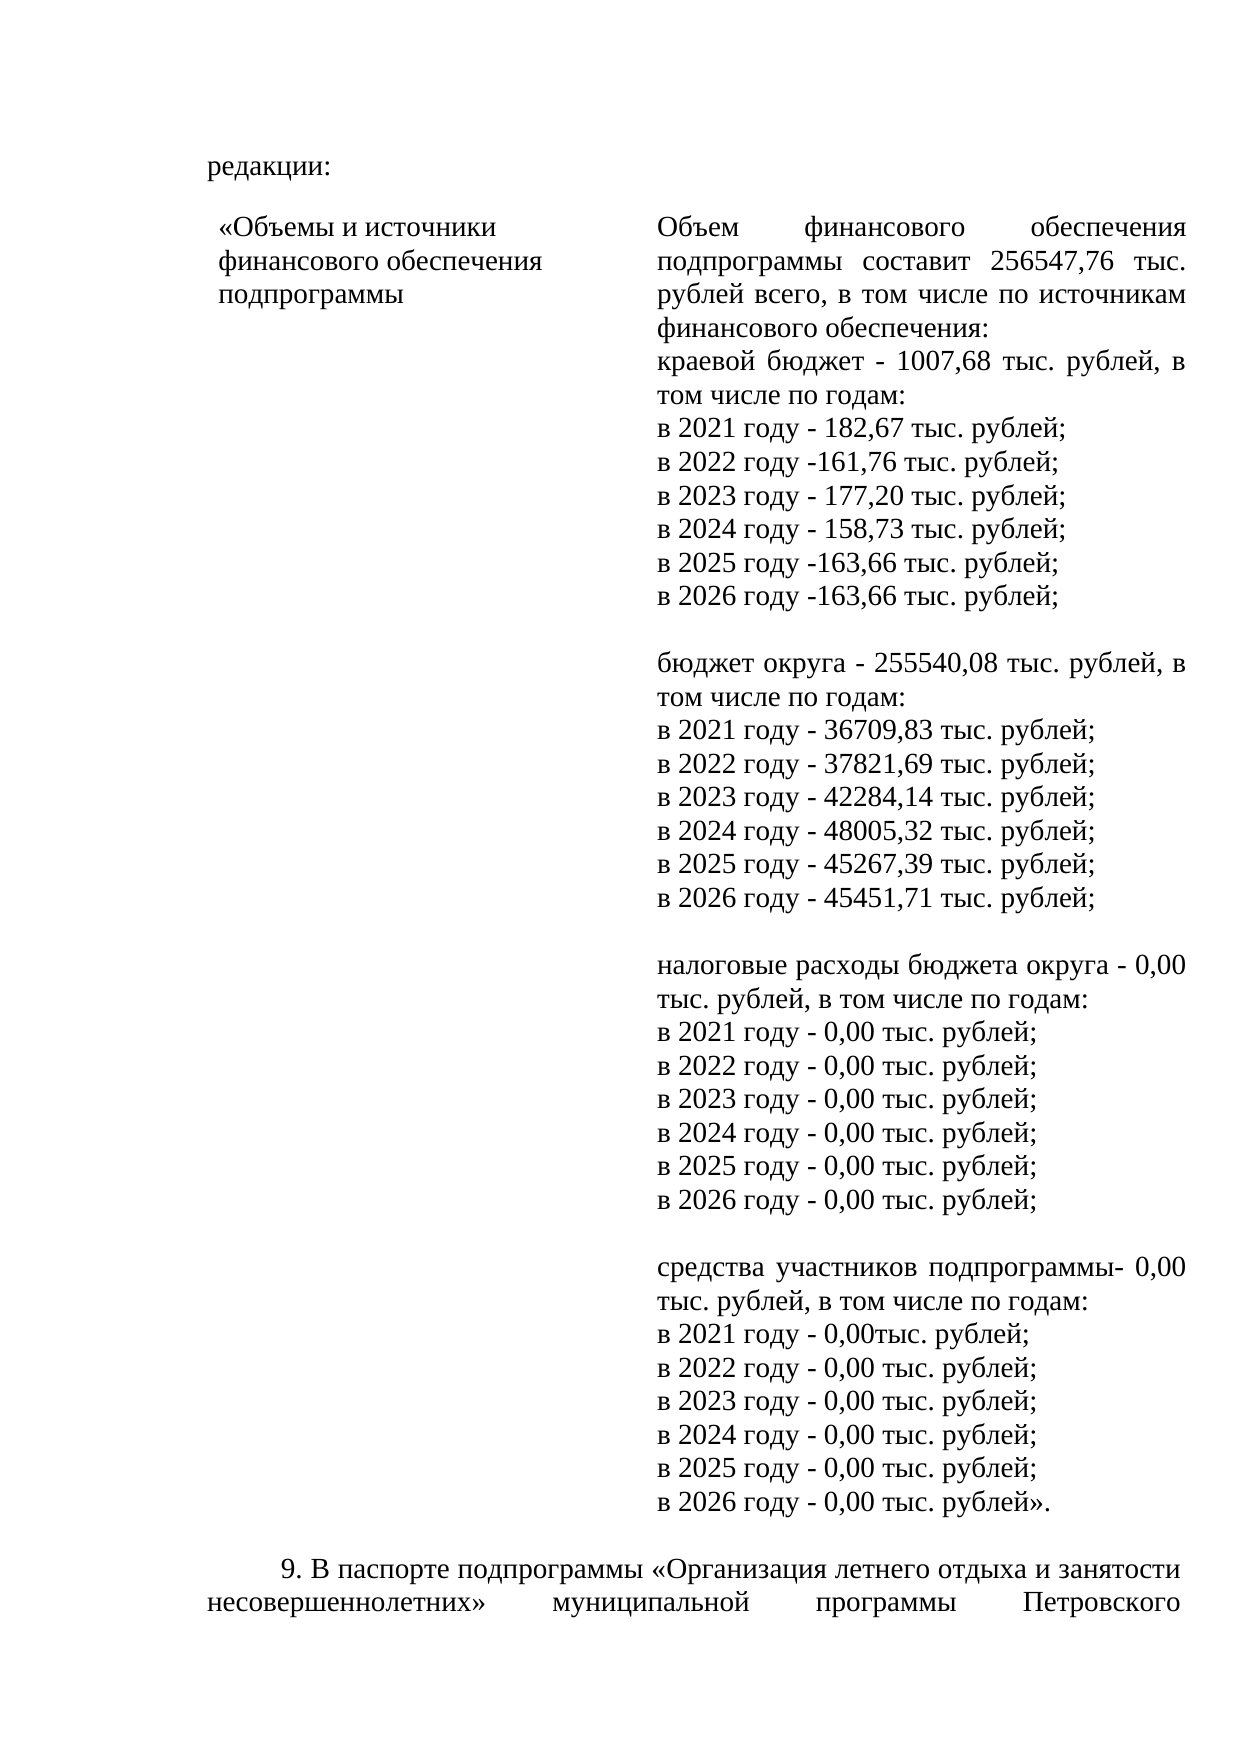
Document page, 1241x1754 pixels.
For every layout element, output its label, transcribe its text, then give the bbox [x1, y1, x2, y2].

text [207, 1551, 1181, 1618]
table_header Объем финансового обеспечения подпрограммы составит 256547,76 тыс. рублей всего, в том числе по источникам финансового обеспечения: краевой бюджет - 1007,68 тыс. рублей, в том числе по годам: в 2021 году - 182,67 тыс. рублей; в 2022 году -161,76 тыс. рублей; в 2023 году - 177,20 тыс. рублей; в 2024 году - 158,73 тыс. рублей; в 2025 году -163,66 тыс. рублей; в 2026 году -163,66 тыс. рублей; бюджет округа - 255540,08 тыс. рублей, в том числе по годам: в 2021 году - 36709,83 тыс. рублей; в 2022 году - 37821,69 тыс. рублей; в 2023 году - 42284,14 тыс. рублей; в 2024 году - 48005,32 тыс. рублей; в 2025 году - 45267,39 тыс. рублей; в 2026 году - 45451,71 тыс. рублей; налоговые расходы бюджета округа - 0,00 тыс. рублей, в том числе по годам: в 2021 году - 0,00 тыс. рублей; в 2022 году - 0,00 тыс. рублей; в 2023 году - 0,00 тыс. рублей; в 2024 году - 0,00 тыс. рублей; в 2025 году - 0,00 тыс. рублей; в 2026 году - 0,00 тыс. рублей; средства участников подпрограммы- 0,00 тыс. рублей, в том числе по годам: в 2021 году - 0,00тыс. рублей; в 2022 году - 0,00 тыс. рублей; в 2023 году - 0,00 тыс. рублей; в 2024 году - 0,00 тыс. рублей; в 2025 году - 0,00 тыс. рублей; в 2026 году - 0,00 тыс. рублей». [646, 209, 1198, 1517]
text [207, 148, 1181, 181]
table_header «Объемы и источники финансового обеспечения подпрограммы [207, 209, 646, 1517]
